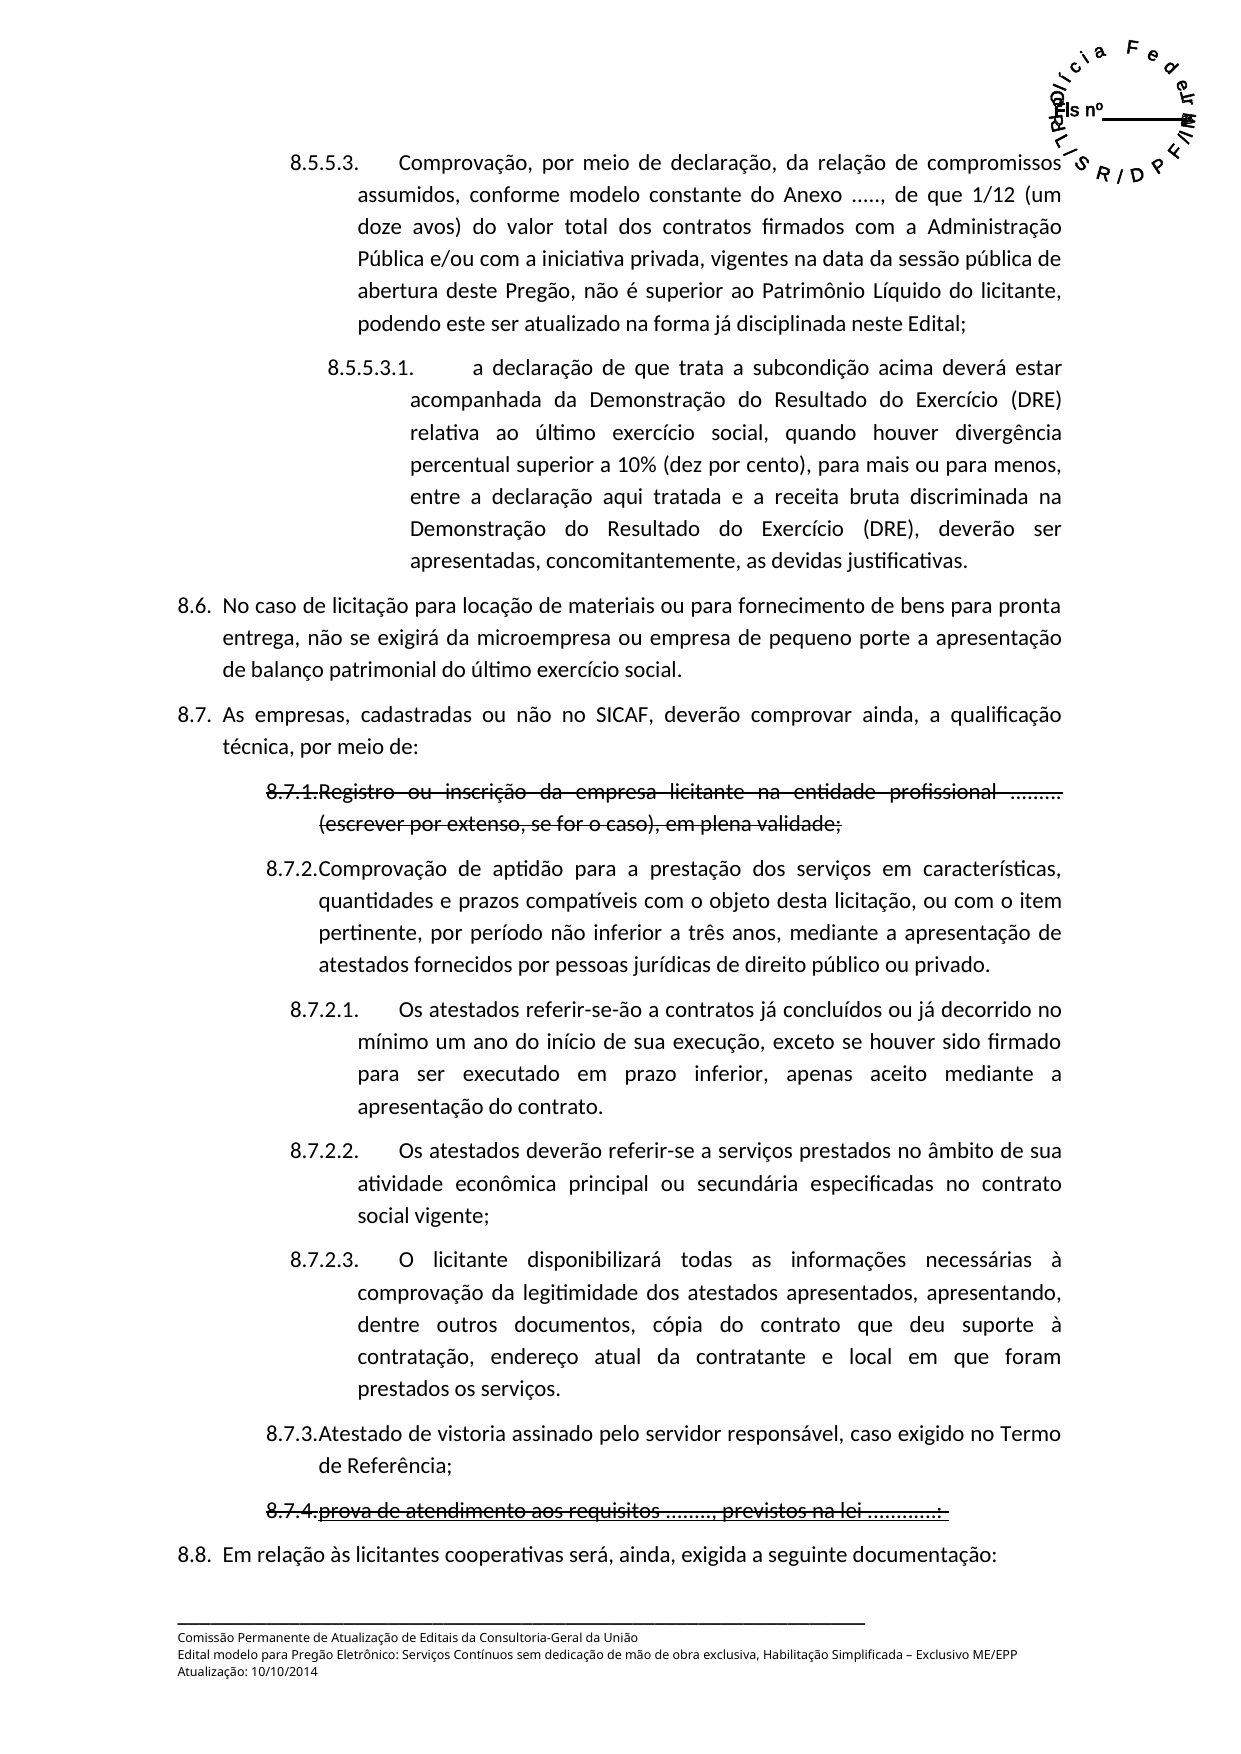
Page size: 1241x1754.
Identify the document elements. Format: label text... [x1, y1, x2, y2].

list prova de atendimento aos requisitos ........, previstos na lei ............: [266, 1496, 1063, 1524]
list Comprovação, por meio de declaração, da relação de compromissos assumidos, conforme modelo constante do Anexo ....., de que 1/12 (um doze avos) do valor total dos contratos firmados com a Administração Pública e/ou com a iniciativa privada, vigentes na data da sessão pública de abertura deste Pregão, não é superior ao Patrimônio Líquido do licitante, podendo este ser atualizado na forma já disciplinada neste Edital; [290, 148, 1063, 337]
list Comprovação de aptidão para a prestação dos serviços em características, quantidades e prazos compatíveis com o objeto desta licitação, ou com o item pertinente, por período não inferior a três anos, mediante a apresentação de atestados fornecidos por pessoas jurídicas de direito público ou privado. [266, 854, 1063, 978]
list a declaração de que trata a subcondição acima deverá estar acompanhada da Demonstração do Resultado do Exercício (DRE) relativa ao último exercício social, quando houver divergência percentual superior a 10% (dez por cento), para mais ou para menos, entre a declaração aqui tratada e a receita bruta discriminada na Demonstração do Resultado do Exercício (DRE), deverão ser apresentadas, concomitantemente, as devidas justificativas. [327, 353, 1063, 574]
list Registro ou inscrição da empresa licitante na entidade profissional ......... (escrever por extenso, se for o caso), em plena validade; [266, 793, 1063, 837]
list Os atestados deverão referir-se a serviços prestados no âmbito de sua atividade econômica principal ou secundária especificadas no contrato social vigente; [290, 1136, 1063, 1229]
list Registro ou inscrição da empresa licitante na entidade profissional ......... (escrever por extenso, se for o caso), em plena validade; [266, 777, 1063, 792]
list As empresas, cadastradas ou não no SICAF, deverão comprovar ainda, a qualificação técnica, por meio de: [177, 700, 1063, 760]
list Os atestados referir-se-ão a contratos já concluídos ou já decorrido no mínimo um ano do início de sua execução, exceto se houver sido firmado para ser executado em prazo inferior, apenas aceito mediante a apresentação do contrato. [290, 995, 1063, 1120]
list Atestado de vistoria assinado pelo servidor responsável, caso exigido no Termo de Referência; [266, 1419, 1063, 1479]
list Em relação às licitantes cooperativas será, ainda, exigida a seguinte documentação: [177, 1541, 1063, 1568]
list O licitante disponibilizará todas as informações necessárias à comprovação da legitimidade dos atestados apresentados, apresentando, dentre outros documentos, cópia do contrato que deu suporte à contratação, endereço atual da contratante e local em que foram prestados os serviços. [290, 1246, 1063, 1402]
list No caso de licitação para locação de materiais ou para fornecimento de bens para pronta entrega, não se exigirá da microempresa ou empresa de pequeno porte a apresentação de balanço patrimonial do último exercício social. [177, 591, 1063, 683]
